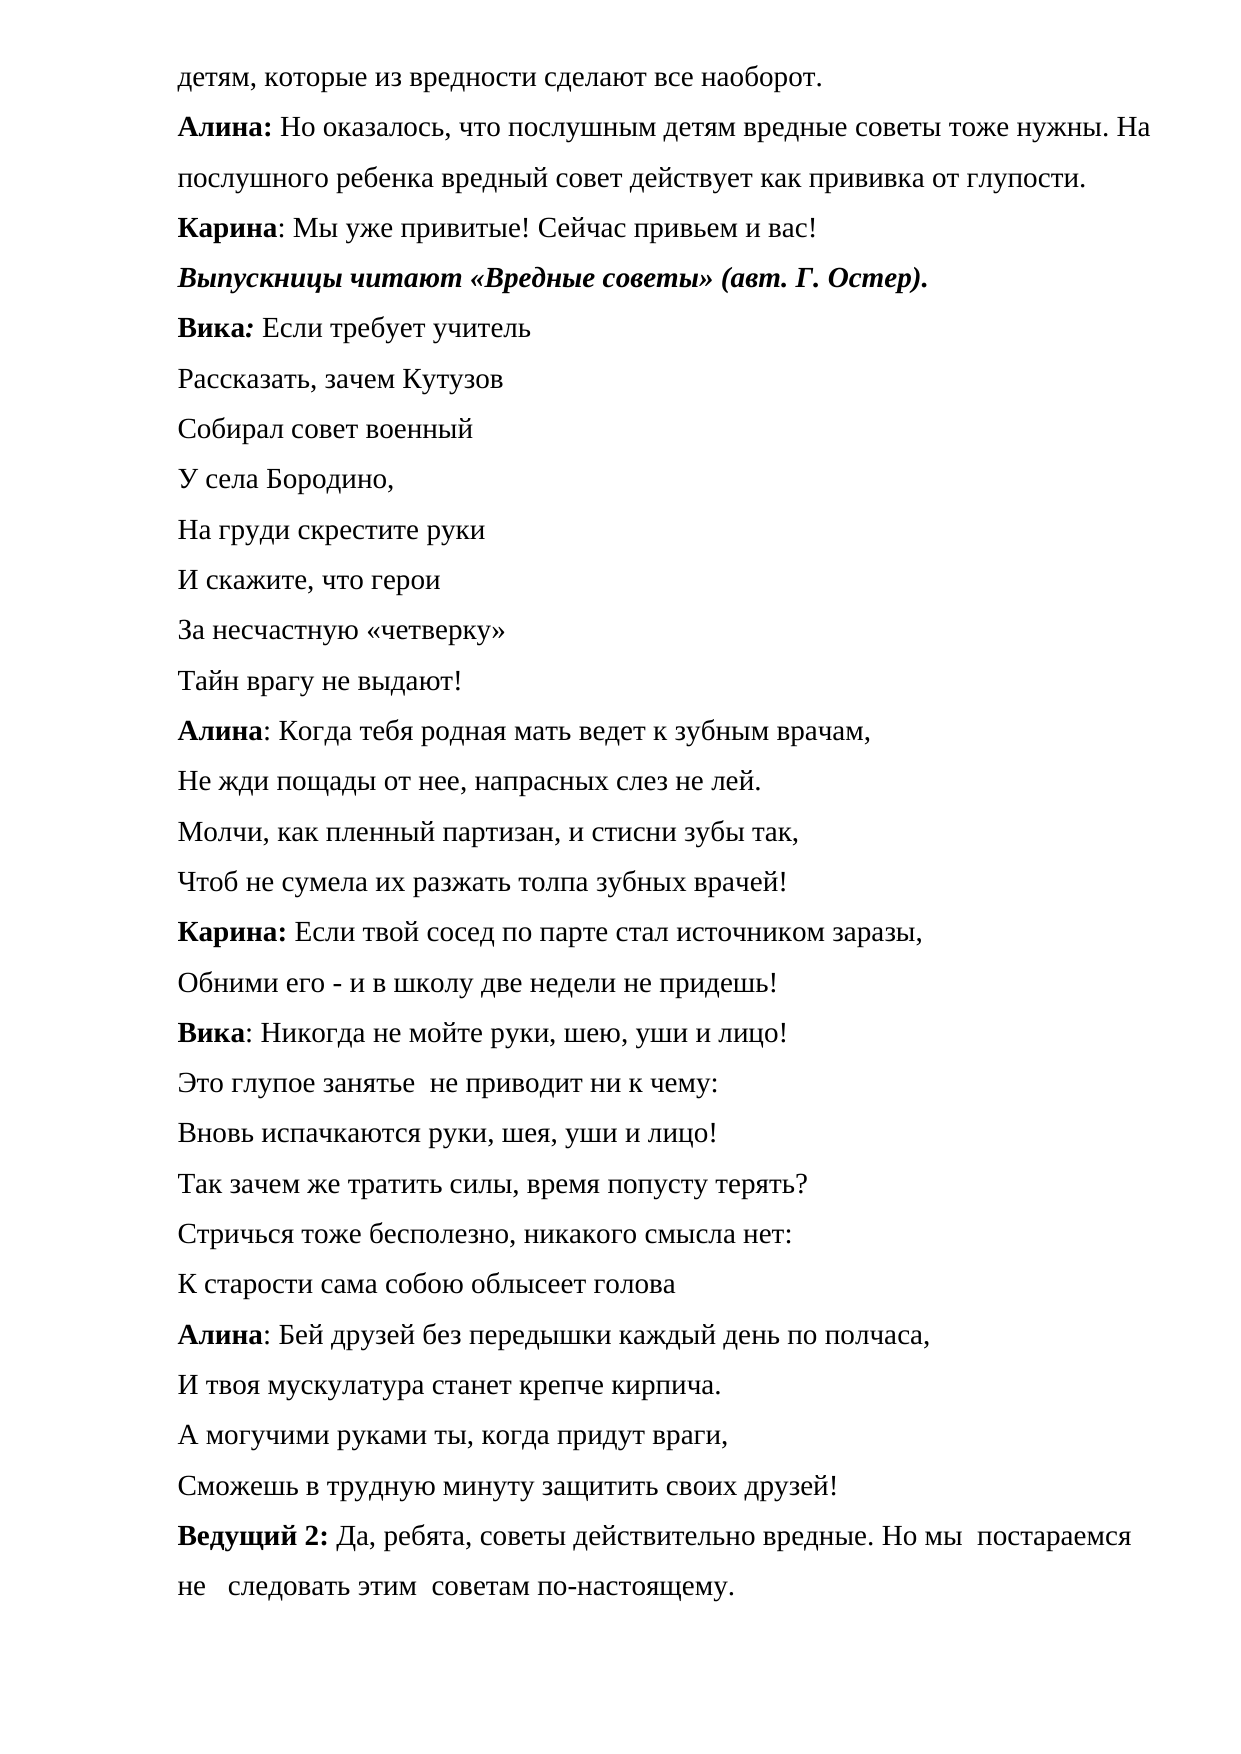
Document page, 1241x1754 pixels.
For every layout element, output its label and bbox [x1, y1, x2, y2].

text [177, 59, 1152, 243]
text [177, 260, 1152, 1602]
